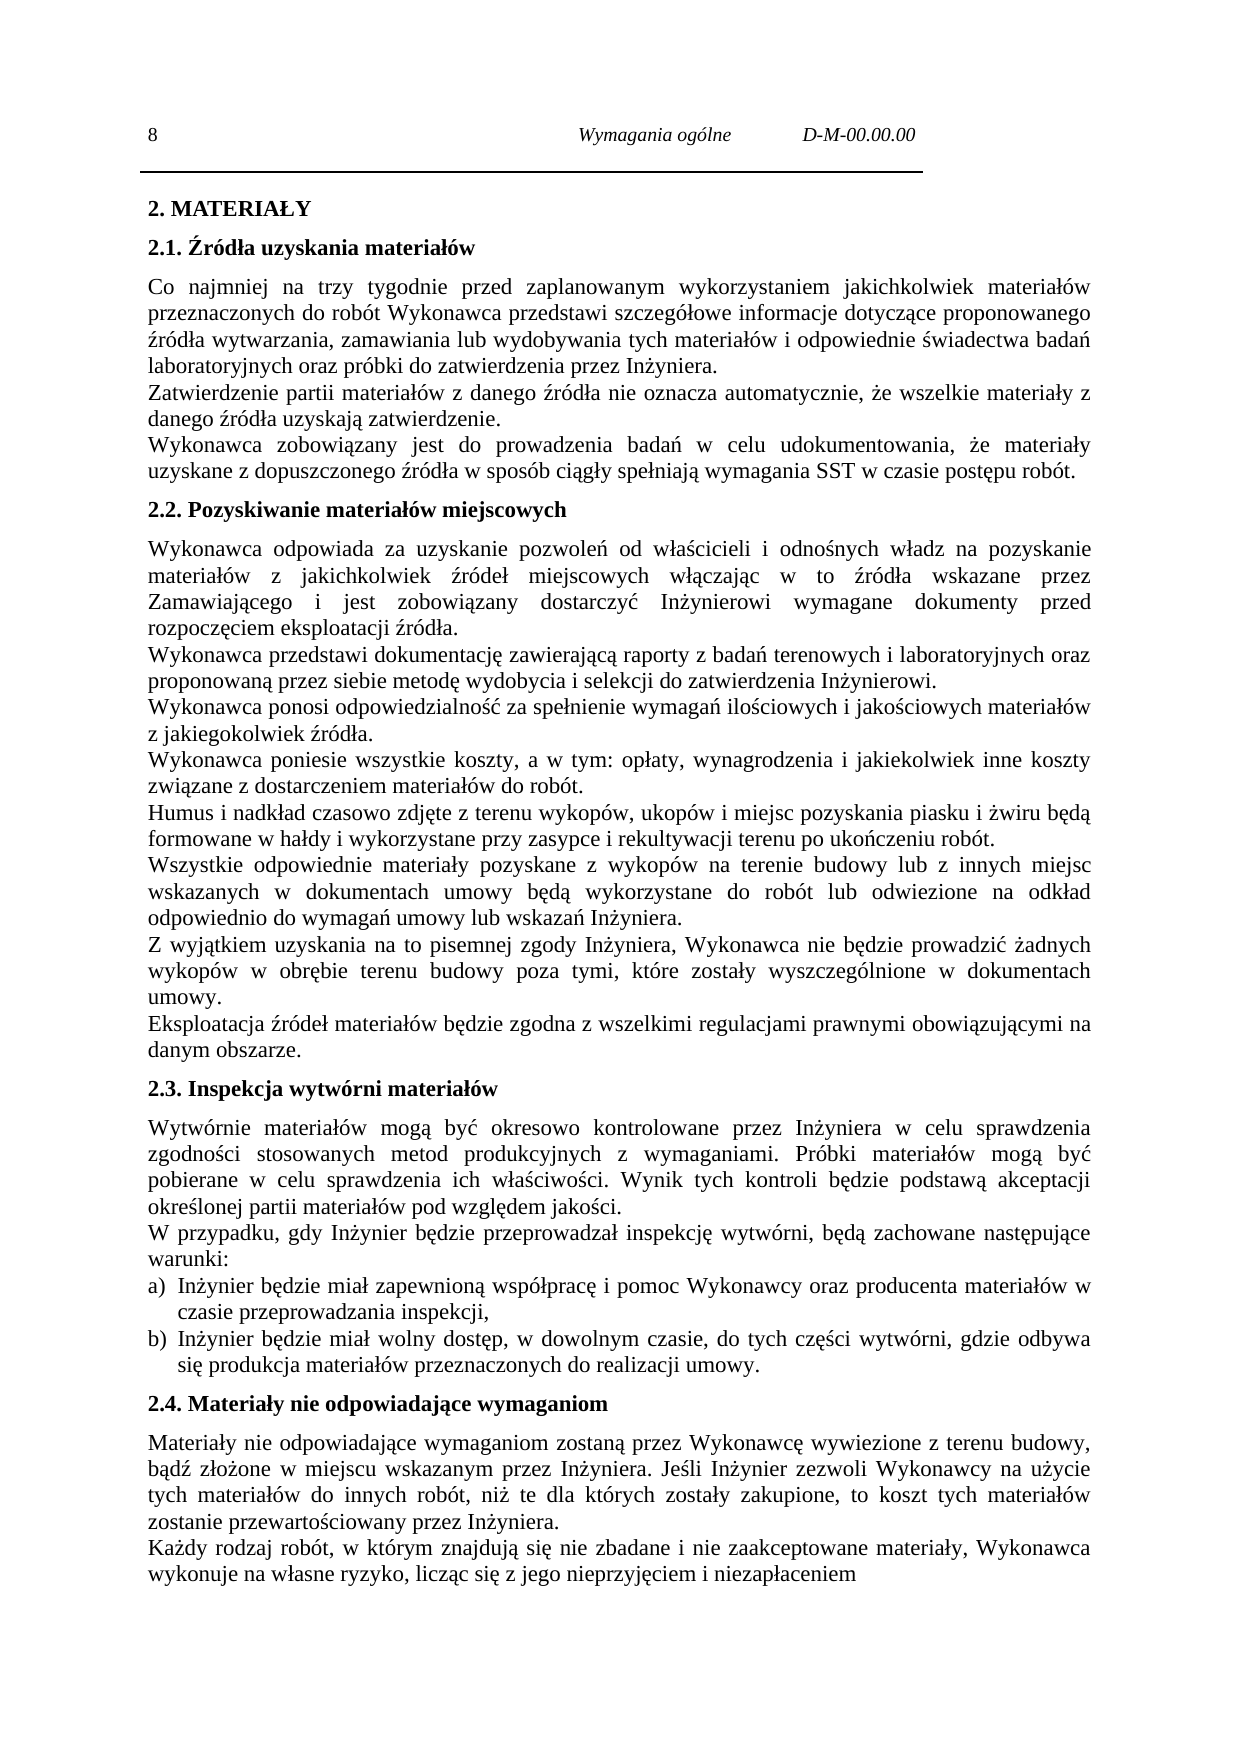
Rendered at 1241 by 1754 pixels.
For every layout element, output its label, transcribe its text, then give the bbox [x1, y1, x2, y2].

text Eksploatacja źródeł materiałów będzie zgodna z wszelkimi regulacjami prawnymi obowiązującymi na danym obszarze. [148, 1010, 1092, 1062]
subtitle 2.4. Materiały nie odpowiadające wymaganiom [148, 1390, 1092, 1416]
text Z wyjątkiem uzyskania na to pisemnej zgody Inżyniera, Wykonawca nie będzie prowadzić żadnych wykopów w obrębie terenu budowy poza tymi, które zostały wyszczególnione w dokumentach umowy. [148, 931, 1092, 1010]
text Wykonawca przedstawi dokumentację zawierającą raporty z badań terenowych i laboratoryjnych oraz proponowaną przez siebie metodę wydobycia i selekcji do zatwierdzenia Inżynierowi. [148, 641, 1092, 693]
subtitle 2.1. Źródła uzyskania materiałów [148, 234, 1092, 261]
text Wytwórnie materiałów mogą być okresowo kontrolowane przez Inżyniera w celu sprawdzenia zgodności stosowanych metod produkcyjnych z wymaganiami. Próbki materiałów mogą być pobierane w celu sprawdzenia ich właściwości. Wynik tych kontroli będzie podstawą akceptacji określonej partii materiałów pod względem jakości. [148, 1114, 1092, 1219]
text Co najmniej na trzy tygodnie przed zaplanowanym wykorzystaniem jakichkolwiek materiałów przeznaczonych do robót Wykonawca przedstawi szczegółowe informacje dotyczące proponowanego źródła wytwarzania, zamawiania lub wydobywania tych materiałów i odpowiednie świadectwa badań laboratoryjnych oraz próbki do zatwierdzenia przez Inżyniera. [148, 273, 1092, 378]
text Humus i nadkład czasowo zdjęte z terenu wykopów, ukopów i miejsc pozyskania piasku i żwiru będą formowane w hałdy i wykorzystane przy zasypce i rekultywacji terenu po ukończeniu robót. [148, 799, 1092, 852]
subtitle 2.3. Inspekcja wytwórni materiałów [148, 1075, 1092, 1101]
text Wykonawca odpowiada za uzyskanie pozwoleń od właścicieli i odnośnych władz na pozyskanie materiałów z jakichkolwiek źródeł miejscowych włączając w to źródła wskazane przez Zamawiającego i jest zobowiązany dostarczyć Inżynierowi wymagane dokumenty przed rozpoczęciem eksploatacji źródła. [148, 535, 1092, 641]
text Materiały nie odpowiadające wymaganiom zostaną przez Wykonawcę wywiezione z terenu budowy, bądź złożone w miejscu wskazanym przez Inżyniera. Jeśli Inżynier zezwoli Wykonawcy na użycie tych materiałów do innych robót, niż te dla których zostały zakupione, to koszt tych materiałów zostanie przewartościowany przez Inżyniera. [148, 1429, 1092, 1534]
list Inżynier będzie miał zapewnioną współpracę i pomoc Wykonawcy oraz producenta materiałów w czasie przeprowadzania inspekcji, [148, 1272, 1092, 1324]
text W przypadku, gdy Inżynier będzie przeprowadzał inspekcję wytwórni, będą zachowane następujące warunki: [148, 1219, 1092, 1272]
text Wykonawca ponosi odpowiedzialność za spełnienie wymagań ilościowych i jakościowych materiałów z jakiegokolwiek źródła. [148, 693, 1092, 746]
list Inżynier będzie miał wolny dostęp, w dowolnym czasie, do tych części wytwórni, gdzie odbywa się produkcja materiałów przeznaczonych do realizacji umowy. [148, 1324, 1092, 1377]
text Wszystkie odpowiednie materiały pozyskane z wykopów na terenie budowy lub z innych miejsc wskazanych w dokumentach umowy będą wykorzystane do robót lub odwiezione na odkład odpowiednio do wymagań umowy lub wskazań Inżyniera. [148, 852, 1092, 931]
subtitle 2.2. Pozyskiwanie materiałów miejscowych [148, 496, 1092, 523]
text Wykonawca zobowiązany jest do prowadzenia badań w celu udokumentowania, że materiały uzyskane z dopuszczonego źródła w sposób ciągły spełniają wymagania SST w czasie postępu robót. [148, 431, 1092, 484]
subtitle 2. MATERIAŁY [148, 195, 1092, 222]
text Każdy rodzaj robót, w którym znajdują się nie zbadane i nie zaakceptowane materiały, Wykonawca wykonuje na własne ryzyko, licząc się z jego nieprzyjęciem i niezapłaceniem [148, 1534, 1092, 1587]
text Zatwierdzenie partii materiałów z danego źródła nie oznacza automatycznie, że wszelkie materiały z danego źródła uzyskają zatwierdzenie. [148, 378, 1092, 431]
text Wykonawca poniesie wszystkie koszty, a w tym: opłaty, wynagrodzenia i jakiekolwiek inne koszty związane z dostarczeniem materiałów do robót. [148, 746, 1092, 799]
